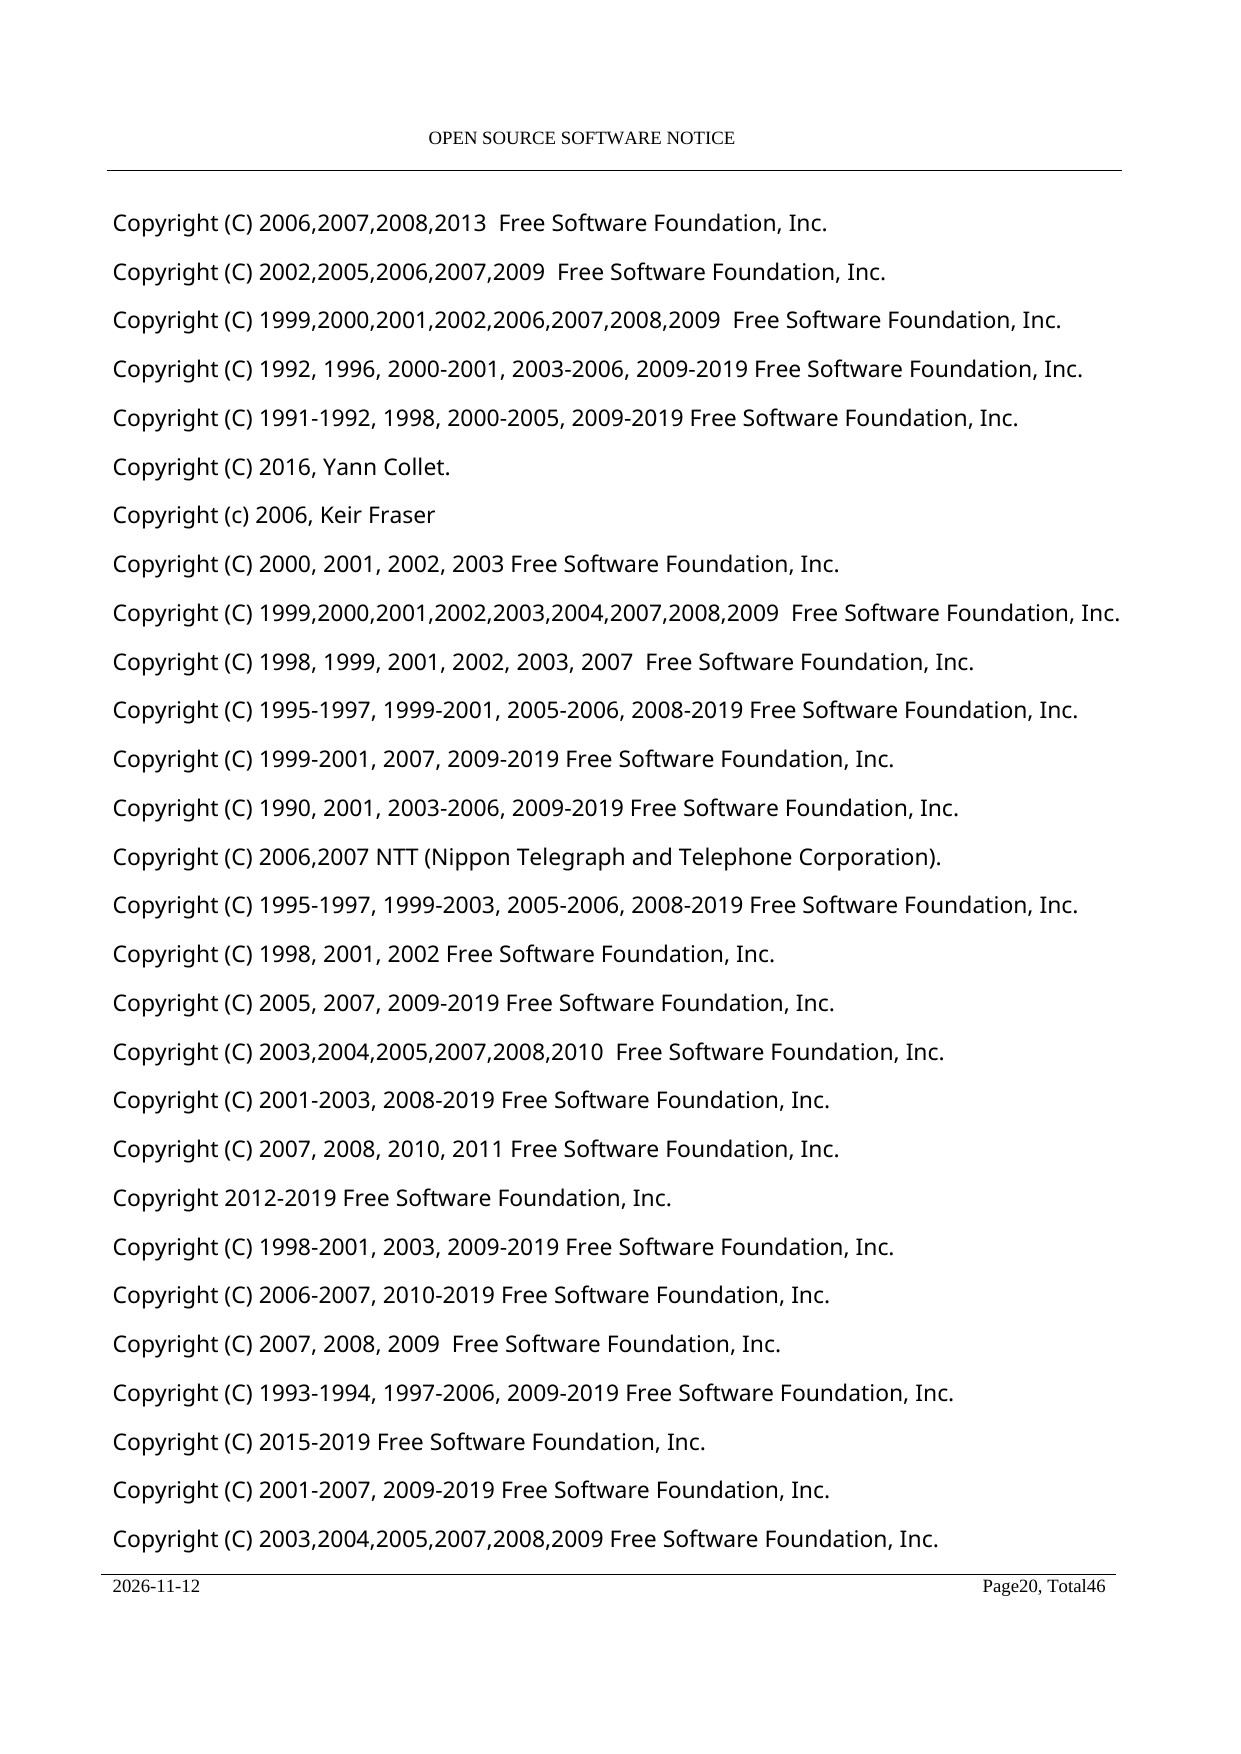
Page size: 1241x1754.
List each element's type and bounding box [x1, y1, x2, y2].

text [112, 206, 1128, 1555]
